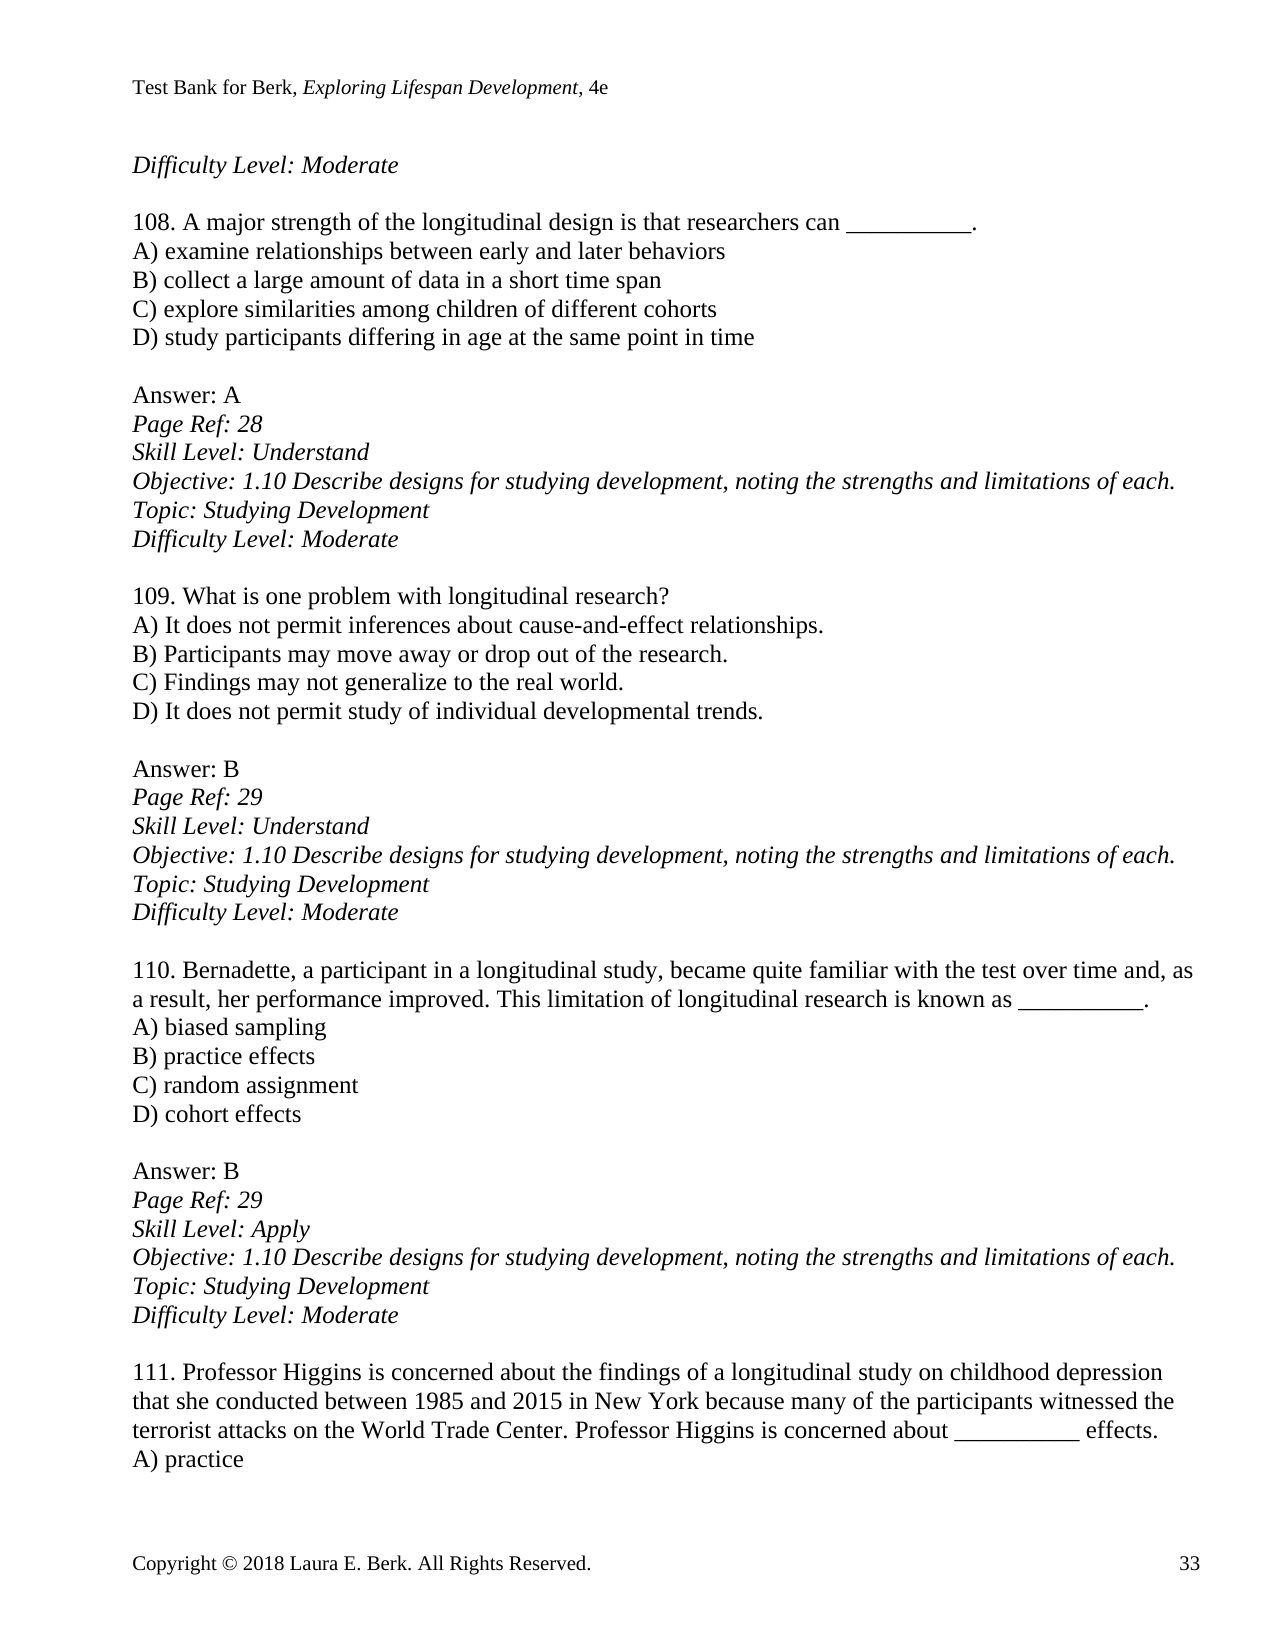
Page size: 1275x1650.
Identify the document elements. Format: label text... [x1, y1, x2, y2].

text A) practice [132, 1444, 1200, 1472]
text Skill Level: Understand [132, 811, 1200, 840]
text Page Ref: 29 [132, 1185, 1200, 1214]
text Page Ref: 29 [132, 782, 1200, 811]
text D) It does not permit study of individual developmental trends. [132, 696, 1200, 725]
text Skill Level: Understand [132, 437, 1200, 466]
text 109. What is one problem with longitudinal research? [132, 581, 1200, 610]
text B) practice effects [132, 1041, 1200, 1070]
text Answer: B [132, 754, 1200, 782]
text C) explore similarities among children of different cohorts [132, 294, 1200, 322]
text C) Findings may not generalize to the real world. [132, 667, 1200, 696]
text Topic: Studying Development [132, 495, 1200, 524]
text B) collect a large amount of data in a short time span [132, 265, 1200, 294]
text Difficulty Level: Moderate [132, 897, 1200, 926]
text A) biased sampling [132, 1012, 1200, 1041]
text C) random assignment [132, 1070, 1200, 1099]
text 111. Professor Higgins is concerned about the findings of a longitudinal study on childhood depression that she conducted between 1985 and 2015 in New York because many of the participants witnessed the terrorist attacks on the World Trade Center. Professor Higgins is concerned about __________ effects. [132, 1357, 1200, 1444]
text Skill Level: Apply [132, 1214, 1200, 1242]
text Answer: B [132, 1156, 1200, 1185]
text 110. Bernadette, a participant in a longitudinal study, became quite familiar with the test over time and, as a result, her performance improved. This limitation of longitudinal research is known as __________. [132, 955, 1200, 1012]
text Objective: 1.10 Describe designs for studying development, noting the strengths and limitations of each. [132, 466, 1200, 495]
text A) It does not permit inferences about cause-and-effect relationships. [132, 610, 1200, 639]
text Page Ref: 28 [132, 409, 1200, 437]
text Objective: 1.10 Describe designs for studying development, noting the strengths and limitations of each. [132, 1242, 1200, 1271]
text Topic: Studying Development [132, 1271, 1200, 1300]
text Topic: Studying Development [132, 869, 1200, 897]
text B) Participants may move away or drop out of the research. [132, 639, 1200, 667]
text A) examine relationships between early and later behaviors [132, 236, 1200, 265]
text D) cohort effects [132, 1099, 1200, 1127]
text Objective: 1.10 Describe designs for studying development, noting the strengths and limitations of each. [132, 840, 1200, 869]
text D) study participants differing in age at the same point in time [132, 322, 1200, 351]
text Answer: A [132, 380, 1200, 409]
text 108. A major strength of the longitudinal design is that researchers can __________. [132, 207, 1200, 236]
text Difficulty Level: Moderate [132, 150, 1200, 179]
text Difficulty Level: Moderate [132, 524, 1200, 552]
text Difficulty Level: Moderate [132, 1300, 1200, 1329]
